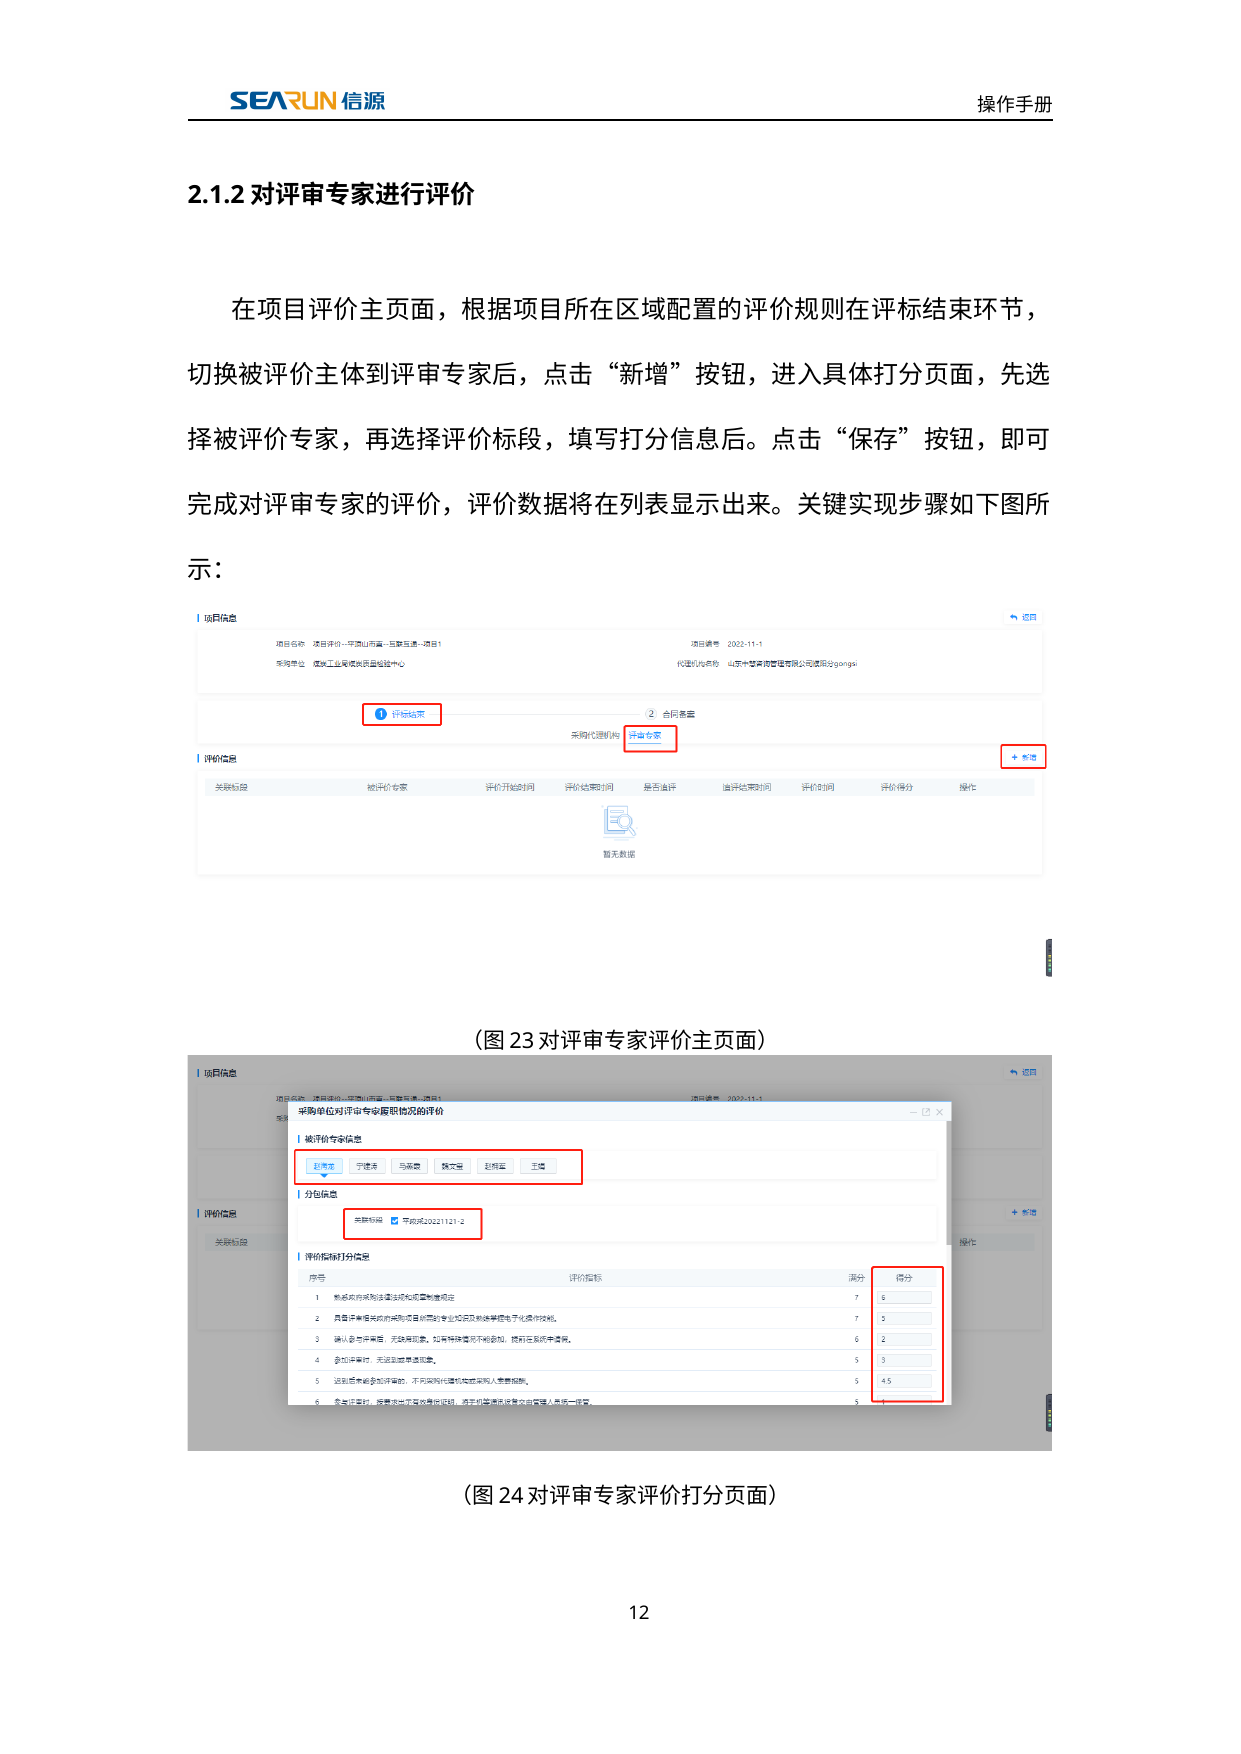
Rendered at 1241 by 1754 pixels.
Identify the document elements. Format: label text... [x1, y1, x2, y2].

picture [225, 88, 390, 112]
subtitle 2.1.2对评审专家进行评价 [187, 160, 1053, 225]
text 在项目评价主页面，根据项目所在区域配置的评价规则在评标结束环节，切换被评价主体到评审专家后，点击“新增”按钮，进入具体打分页面，先选择被评价专家，再选择评价标段，填写打分信息后。点击“保存”按钮，即可完成对评审专家的评价，评价数据将在列表显示出来。关键实现步骤如下图所示： [187, 275, 1053, 600]
text （图23对评审专家评价主页面） [187, 1023, 1053, 1055]
text （图24对评审专家评价打分页面） [187, 1478, 1053, 1510]
picture [187, 1055, 1052, 1451]
picture [187, 600, 1052, 996]
